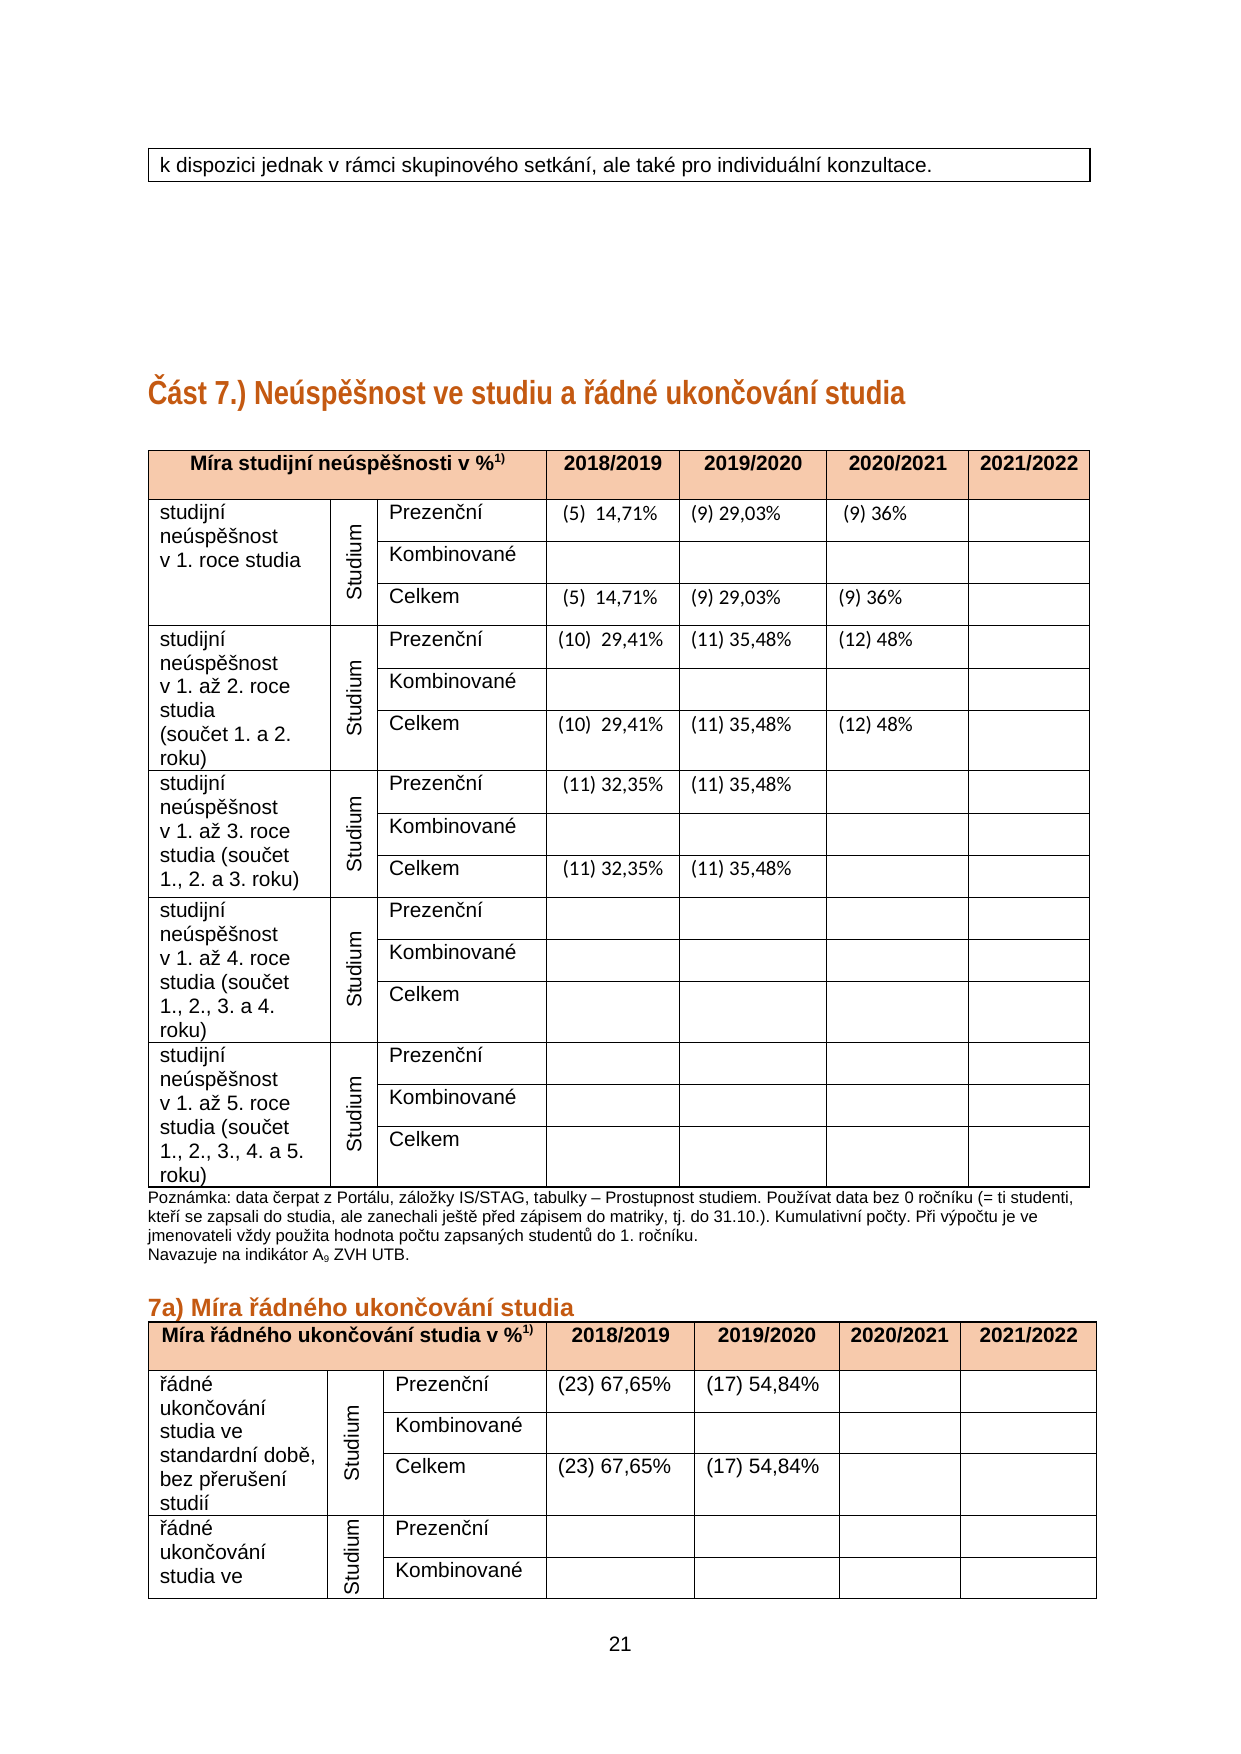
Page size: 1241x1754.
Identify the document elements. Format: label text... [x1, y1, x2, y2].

table_cell Prezenční [384, 1516, 546, 1557]
table_cell [840, 1413, 960, 1453]
text Část 7.) Neúspěšnost ve studiu a řádné ukončování studia [148, 373, 1045, 411]
table_cell Prezenční [378, 500, 546, 541]
table_cell [969, 814, 1089, 854]
table_cell [827, 669, 968, 710]
table_cell (10) 29,41% [547, 711, 679, 770]
table_cell [547, 898, 679, 939]
table_cell [695, 1558, 839, 1598]
table_cell [680, 898, 826, 939]
text 7a) Míra řádného ukončování studia [148, 1293, 1063, 1321]
table_cell [961, 1454, 1096, 1515]
table_cell Kombinované [378, 814, 546, 854]
table_cell [969, 1127, 1089, 1186]
table_cell [827, 1085, 968, 1126]
table_cell Prezenční [378, 898, 546, 939]
table_cell [547, 542, 679, 583]
table_cell Studium [328, 1371, 383, 1515]
table_cell Prezenční [378, 626, 546, 668]
table_cell [969, 542, 1089, 583]
table_cell [961, 1413, 1096, 1453]
table_cell (23) 67,65% [547, 1371, 694, 1412]
table_cell (5) 14,71% [547, 500, 679, 541]
table_cell [840, 1371, 960, 1412]
table_cell [680, 669, 826, 710]
table_cell Kombinované [378, 1085, 546, 1126]
table_cell Celkem [378, 584, 546, 625]
table_cell Celkem [384, 1454, 546, 1515]
table_cell [827, 856, 968, 897]
table_cell (12) 48% [827, 626, 968, 668]
table_cell [969, 711, 1089, 770]
table_cell [969, 626, 1089, 668]
table_header 2018/2019 [547, 1323, 694, 1370]
table_cell Celkem [378, 711, 546, 770]
table_cell Celkem [378, 1127, 546, 1186]
table_cell [969, 940, 1089, 981]
table_cell [969, 584, 1089, 625]
table_cell Celkem [378, 856, 546, 897]
table_cell [840, 1516, 960, 1557]
table_cell (17) 54,84% [695, 1371, 839, 1412]
table_header Míra řádného ukončování studia v %1) [149, 1323, 546, 1370]
table_cell [827, 814, 968, 854]
table_cell studijní neúspěšnost v 1. až 3. roce studia (součet 1., 2. a 3. roku) [149, 771, 330, 897]
table_cell Kombinované [378, 940, 546, 981]
table_cell (11) 32,35% [547, 771, 679, 812]
table_cell [969, 771, 1089, 812]
table_cell (10) 29,41% [547, 626, 679, 668]
table_header 2018/2019 [547, 451, 679, 499]
table_header 2020/2021 [840, 1323, 960, 1370]
table_cell (9) 29,03% [680, 500, 826, 541]
table_cell [827, 1043, 968, 1084]
table_cell [969, 1085, 1089, 1126]
table_cell [827, 982, 968, 1042]
table_cell (11) 32,35% [547, 856, 679, 897]
table_cell (17) 54,84% [695, 1454, 839, 1515]
table_cell [695, 1516, 839, 1557]
table_cell řádné ukončování studia ve standardní době + 1 rok [149, 1516, 327, 1598]
table_cell [680, 1127, 826, 1186]
table_cell Celkem [378, 982, 546, 1042]
table_cell [961, 1371, 1096, 1412]
table_cell [547, 1413, 694, 1453]
table_cell Studium [331, 500, 377, 625]
table_cell [680, 1085, 826, 1126]
table_cell (11) 35,48% [680, 711, 826, 770]
table_cell [840, 1454, 960, 1515]
table_cell [547, 669, 679, 710]
table_header 2019/2020 [695, 1323, 839, 1370]
table_cell Kombinované [378, 669, 546, 710]
table_cell studijní neúspěšnost v 1. až 5. roce studia (součet 1., 2., 3., 4. a 5. roku) [149, 1043, 330, 1186]
table_cell [547, 982, 679, 1042]
table_cell Prezenční [384, 1371, 546, 1412]
table_cell Studium [328, 1516, 383, 1598]
table_cell [680, 1043, 826, 1084]
table_cell [680, 814, 826, 854]
table_cell řádné ukončování studia ve standardní době, bez přerušení studií [149, 1371, 327, 1515]
table_cell (23) 67,65% [547, 1454, 694, 1515]
table_cell [680, 542, 826, 583]
table_cell [969, 898, 1089, 939]
table_header 2021/2022 [969, 451, 1089, 499]
table_cell [547, 1043, 679, 1084]
table_cell [827, 898, 968, 939]
table_cell (12) 48% [827, 711, 968, 770]
table_cell (9) 36% [827, 584, 968, 625]
table_cell Studium [331, 626, 377, 770]
table_cell Prezenční [378, 771, 546, 812]
table_header Míra studijní neúspěšnosti v %1) [149, 451, 546, 499]
table_cell [827, 940, 968, 981]
table_cell [969, 856, 1089, 897]
table_cell (11) 35,48% [680, 856, 826, 897]
table_cell [547, 814, 679, 854]
table_header 2019/2020 [680, 451, 826, 499]
table_cell (5) 14,71% [547, 584, 679, 625]
table_cell (9) 29,03% [680, 584, 826, 625]
table_cell Studium [331, 898, 377, 1042]
table_cell [547, 1127, 679, 1186]
table_cell Studium [331, 771, 377, 897]
table_cell [969, 982, 1089, 1042]
table_cell [547, 940, 679, 981]
table_cell Kombinované [378, 542, 546, 583]
table_cell (11) 35,48% [680, 626, 826, 668]
table_cell [695, 1413, 839, 1453]
table_cell (9) 36% [827, 500, 968, 541]
table_cell Studium [331, 1043, 377, 1186]
table_cell [827, 1127, 968, 1186]
table_cell [969, 669, 1089, 710]
table_cell [827, 771, 968, 812]
table_cell [547, 1085, 679, 1126]
table_cell [547, 1558, 694, 1598]
table_header 2020/2021 [827, 451, 968, 499]
table_cell Kombinované [384, 1558, 546, 1598]
table_cell [961, 1516, 1096, 1557]
table_cell [680, 982, 826, 1042]
table_cell Kombinované [384, 1413, 546, 1453]
text Poznámka: data čerpat z Portálu, záložky IS/STAG, tabulky – Prostupnost studiem. Používat data bez 0 ročníku (= ti studenti, kteří se zapsali do studia, ale zanechali ještě před zápisem do matriky, tj. do 31.10.). Kumulativní počty. Při výpočtu je ve jmenovateli vždy použita hodnota počtu zapsaných studentů do 1. ročníku. [148, 1187, 1092, 1245]
table_cell [969, 500, 1089, 541]
table_cell [827, 542, 968, 583]
table_cell [969, 1043, 1089, 1084]
text Navazuje na indikátor A9 ZVH UTB. [148, 1245, 1092, 1264]
table_cell studijní neúspěšnost v 1. až 4. roce studia (součet 1., 2., 3. a 4. roku) [149, 898, 330, 1042]
table_cell [680, 940, 826, 981]
table_cell [961, 1558, 1096, 1598]
table_cell Prezenční [378, 1043, 546, 1084]
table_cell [149, 149, 1089, 181]
table_cell [840, 1558, 960, 1598]
table_header 2021/2022 [961, 1323, 1096, 1370]
table_cell studijní neúspěšnost v 1. roce studia [149, 500, 330, 625]
table_cell studijní neúspěšnost v 1. až 2. roce studia (součet 1. a 2. roku) [149, 626, 330, 770]
table_cell (11) 35,48% [680, 771, 826, 812]
table_cell [547, 1516, 694, 1557]
